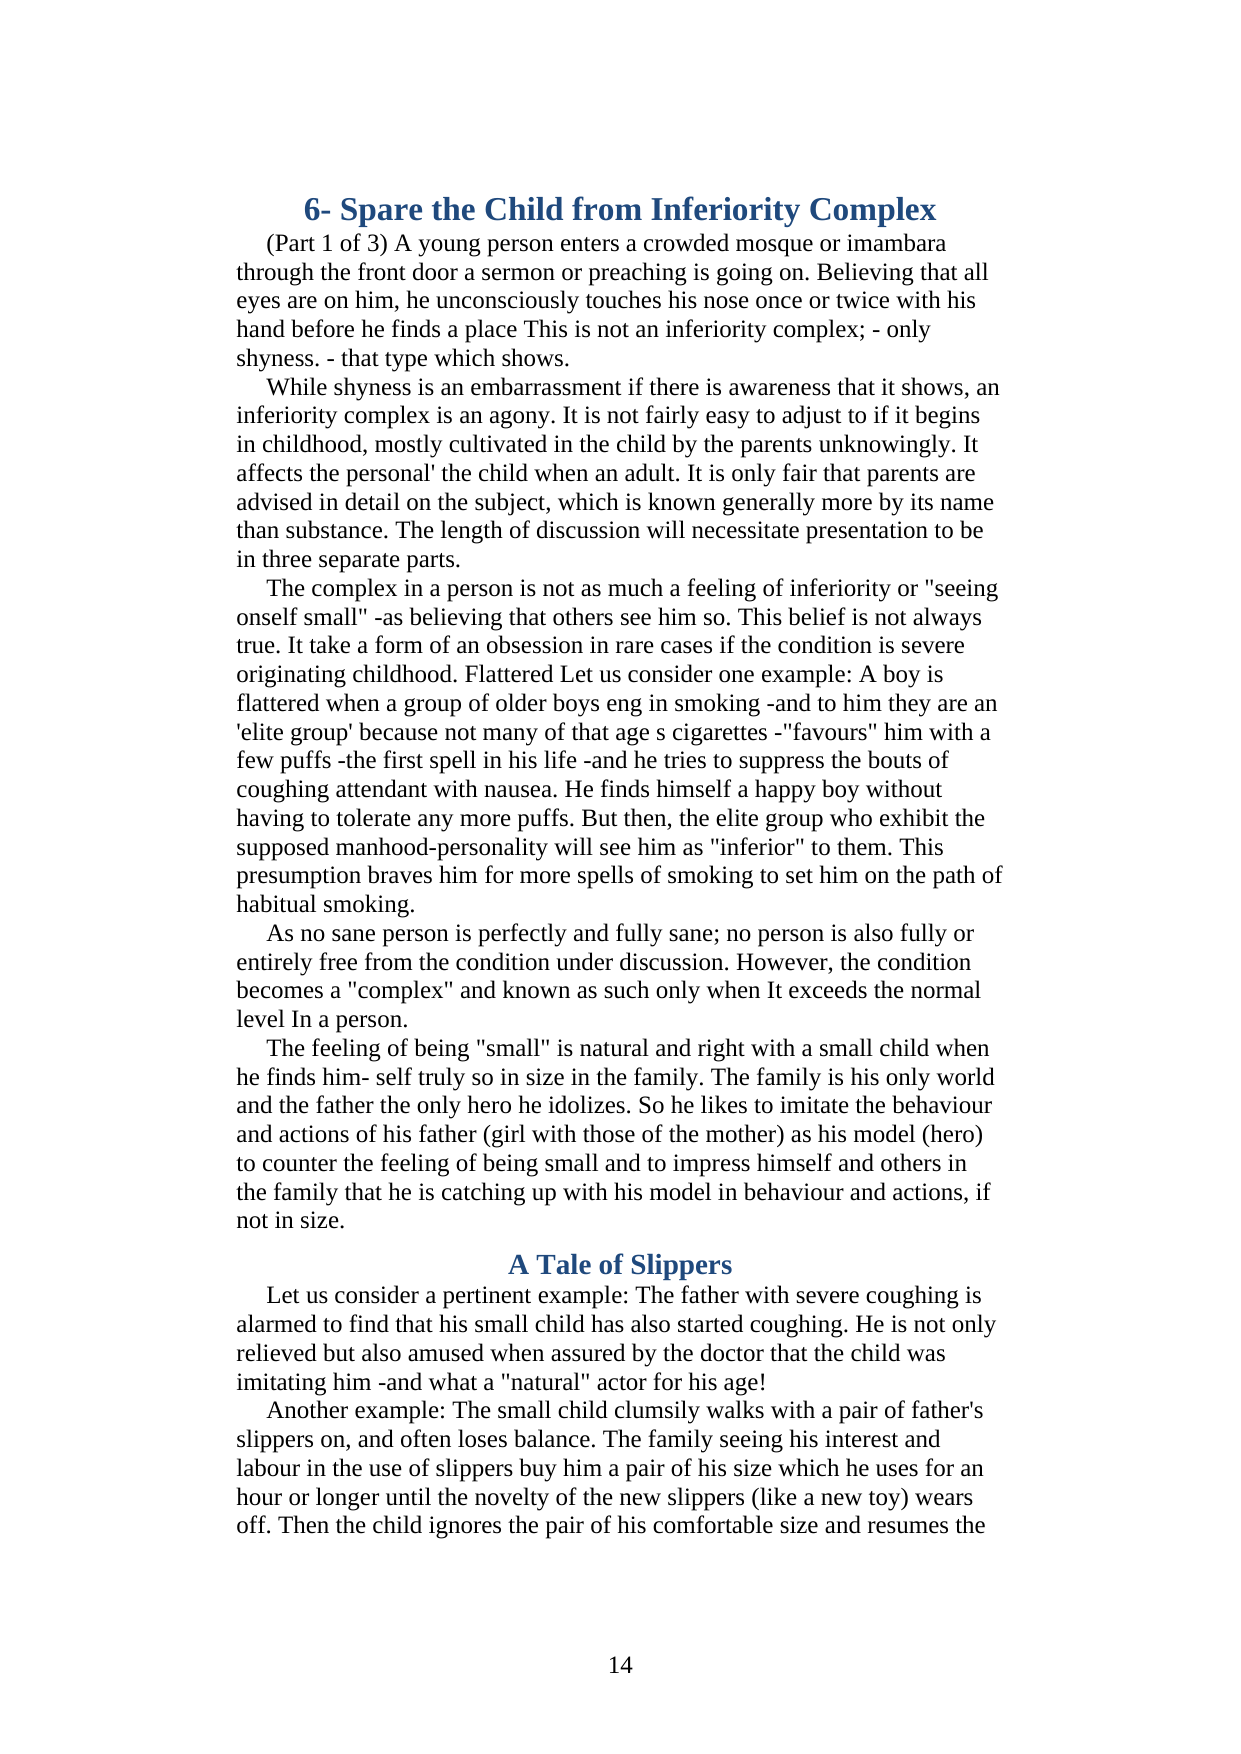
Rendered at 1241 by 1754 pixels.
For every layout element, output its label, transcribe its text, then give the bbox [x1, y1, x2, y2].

text As no sane person is perfectly and fully sane; no person is also fully or entirely free from the condition under discussion. However, the condition becomes a "complex" and known as such only when It exceeds the normal level In a person. [236, 918, 1004, 1033]
subtitle A Tale of Slippers [236, 1247, 1004, 1280]
text (Part 1 of 3) A young person enters a crowded mosque or imambara through the front door a sermon or preaching is going on. Believing that all eyes are on him, he unconsciously touches his nose once or twice with his hand before he finds a place This is not an inferiority complex; - only shyness. - that type which shows. [236, 228, 1004, 372]
text Let us consider a pertinent example: The father with severe coughing is alarmed to find that his small child has also started coughing. He is not only relieved but also amused when assured by the doctor that the child was imitating him -and what a "natural" actor for his age! [236, 1280, 1004, 1395]
subtitle 6- Spare the Child from Inferiority Complex [236, 190, 1004, 228]
text While shyness is an embarrassment if there is awareness that it shows, an inferiority complex is an agony. It is not fairly easy to adjust to if it begins in childhood, mostly cultivated in the child by the parents unknowingly. It affects the personal' the child when an adult. It is only fair that parents are advised in detail on the subject, which is known generally more by its name than substance. The length of discussion will necessitate presentation to be in three separate parts. [236, 372, 1004, 573]
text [236, 1395, 1004, 1539]
text The feeling of being "small" is natural and right with a small child when he finds him- self truly so in size in the family. The family is his only world and the father the only hero he idolizes. So he likes to imitate the behaviour and actions of his father (girl with those of the mother) as his model (hero) to counter the feeling of being small and to impress himself and others in the family that he is catching up with his model in behaviour and actions, if not in size. [236, 1033, 1004, 1234]
text The complex in a person is not as much a feeling of inferiority or "seeing onself small" -as believing that others see him so. This belief is not always true. It take a form of an obsession in rare cases if the condition is severe originating childhood. Flattered Let us consider one example: A boy is flattered when a group of older boys eng in smoking -and to him they are an 'elite group' because not many of that age s cigarettes -"favours" him with a few puffs -the first spell in his life -and he tries to suppress the bouts of coughing attendant with nausea. He finds himself a happy boy without having to tolerate any more puffs. But then, the elite group who exhibit the supposed manhood-personality will see him as "inferior" to them. This presumption braves him for more spells of smoking to set him on the path of habitual smoking. [236, 573, 1004, 918]
